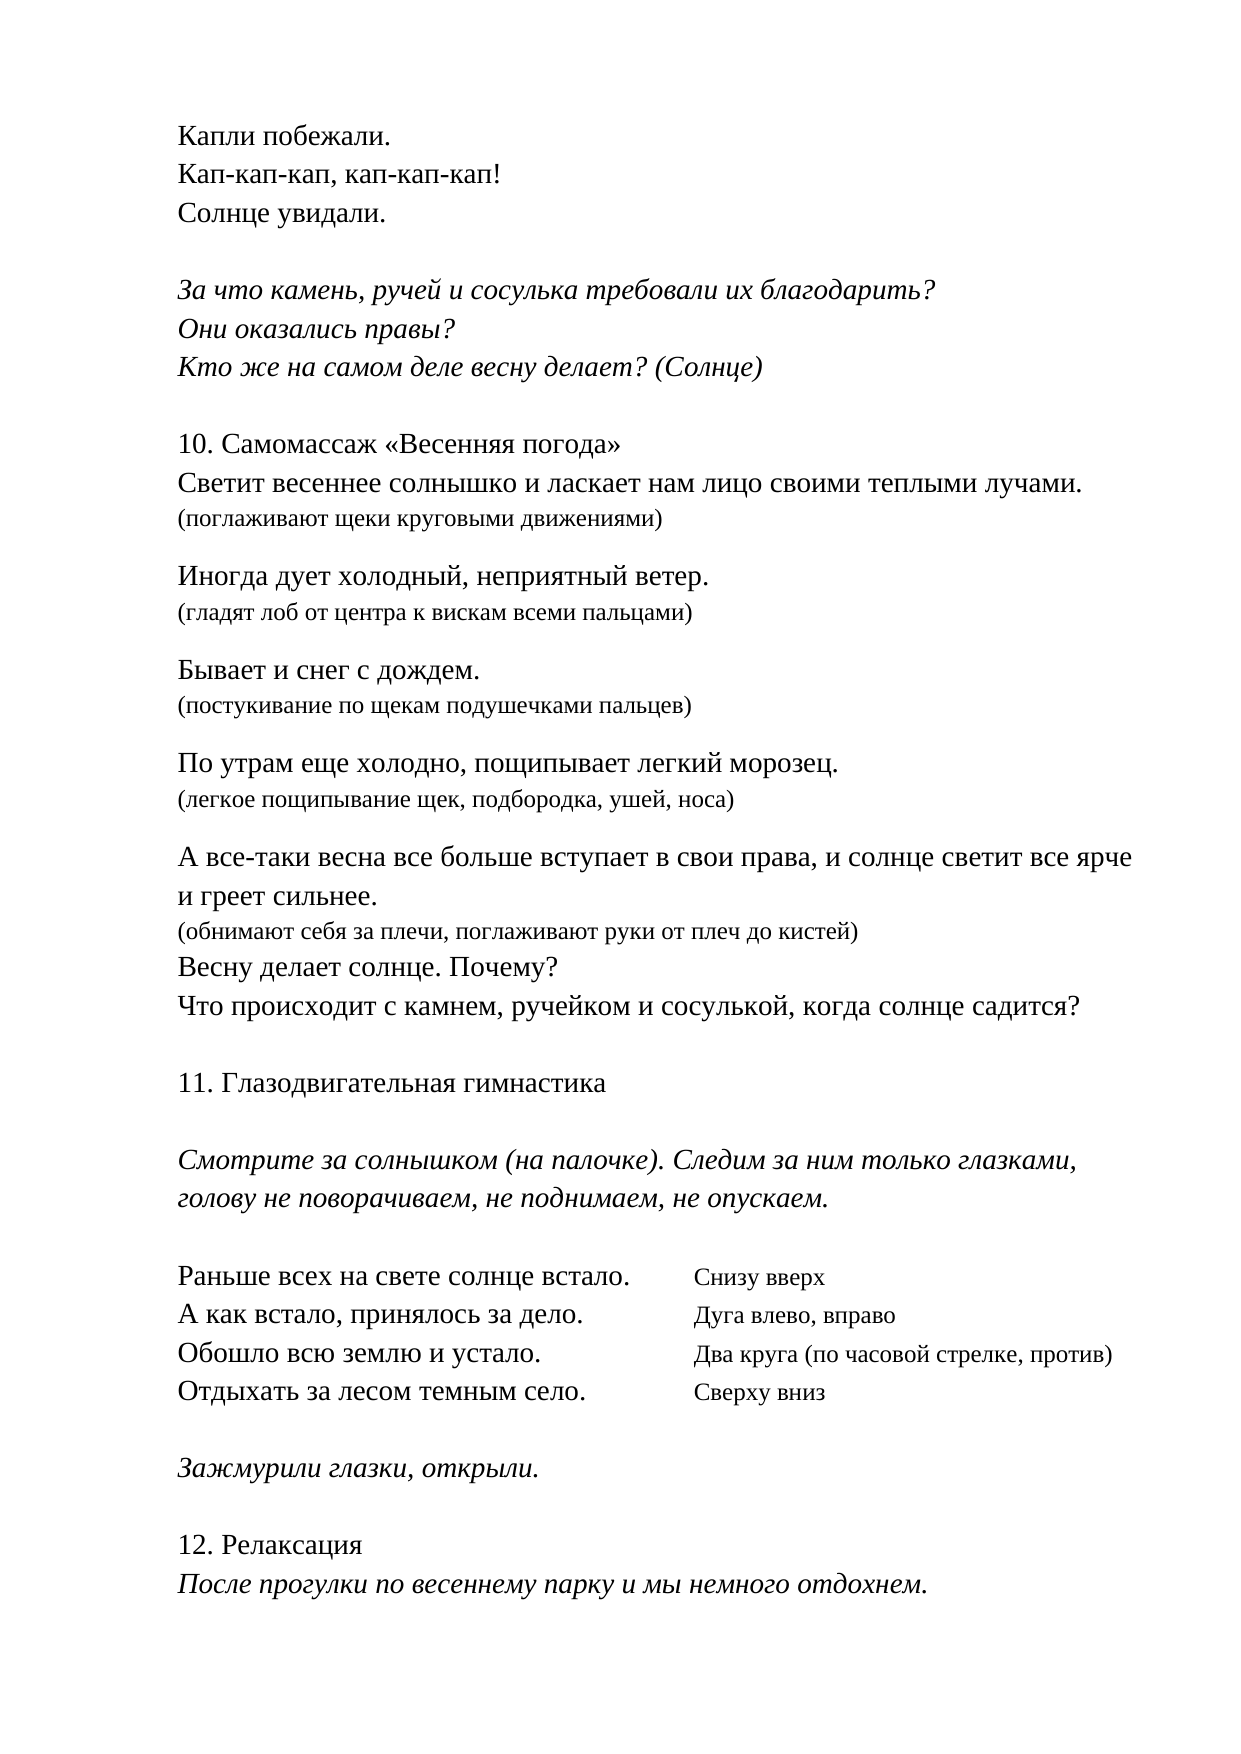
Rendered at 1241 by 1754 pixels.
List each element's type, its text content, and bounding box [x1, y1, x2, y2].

text Раньше всех на свете солнце встало. Снизу вверх [177, 1258, 1152, 1291]
text 11. Глазодвигательная гимнастика [177, 1065, 1152, 1098]
text А все-таки весна все больше вступает в свои права, и солнце светит все ярче и греет сильнее. [177, 839, 1152, 911]
text Зажмурили глазки, открыли. [177, 1450, 1152, 1484]
text (поглаживают щеки круговыми движениями) [177, 503, 1152, 532]
text Кап-кап-кап, кап-кап-кап! [177, 157, 1152, 190]
text Они оказались правы? [177, 311, 1152, 344]
text За что камень, ручей и сосулька требовали их благодарить? [177, 272, 1152, 306]
text (постукивание по щекам подушечками пальцев) [177, 691, 1152, 719]
text 12. Релаксация [177, 1527, 1152, 1561]
text Отдыхать за лесом темным село. Сверху вниз [177, 1373, 1152, 1407]
text Капли побежали. [177, 118, 1152, 152]
text Обошло всю землю и устало. Два круга (по часовой стрелке, против) [177, 1335, 1152, 1368]
text Весну делает солнце. Почему? [177, 949, 1152, 983]
text Иногда дует холодный, неприятный ветер. [177, 558, 1152, 592]
text (гладят лоб от центра к вискам всеми пальцами) [177, 597, 1152, 626]
text По утрам еще холодно, пощипывает легкий морозец. [177, 746, 1152, 779]
text 10. Самомассаж «Весенняя погода» [177, 426, 1152, 460]
text А как встало, принялось за дело. Дуга влево, вправо [177, 1296, 1152, 1330]
text Смотрите за солнышком (на палочке). Следим за ним только глазками, голову не поворачиваем, не поднимаем, не опускаем. [177, 1142, 1152, 1214]
text Бывает и снег с дождем. [177, 652, 1152, 686]
text Солнце увидали. [177, 195, 1152, 229]
text Светит весеннее солнышко и ласкает нам лицо своими теплыми лучами. [177, 465, 1152, 498]
text После прогулки по весеннему парку и мы немного отдохнем. [177, 1566, 1152, 1599]
text Что происходит с камнем, ручейком и сосулькой, когда солнце садится? [177, 988, 1152, 1021]
text (обнимают себя за плечи, поглаживают руки от плеч до кистей) [177, 916, 1152, 945]
text Кто же на самом деле весну делает? (Солнце) [177, 349, 1152, 383]
text (легкое пощипывание щек, подбородка, ушей, носа) [177, 784, 1152, 813]
